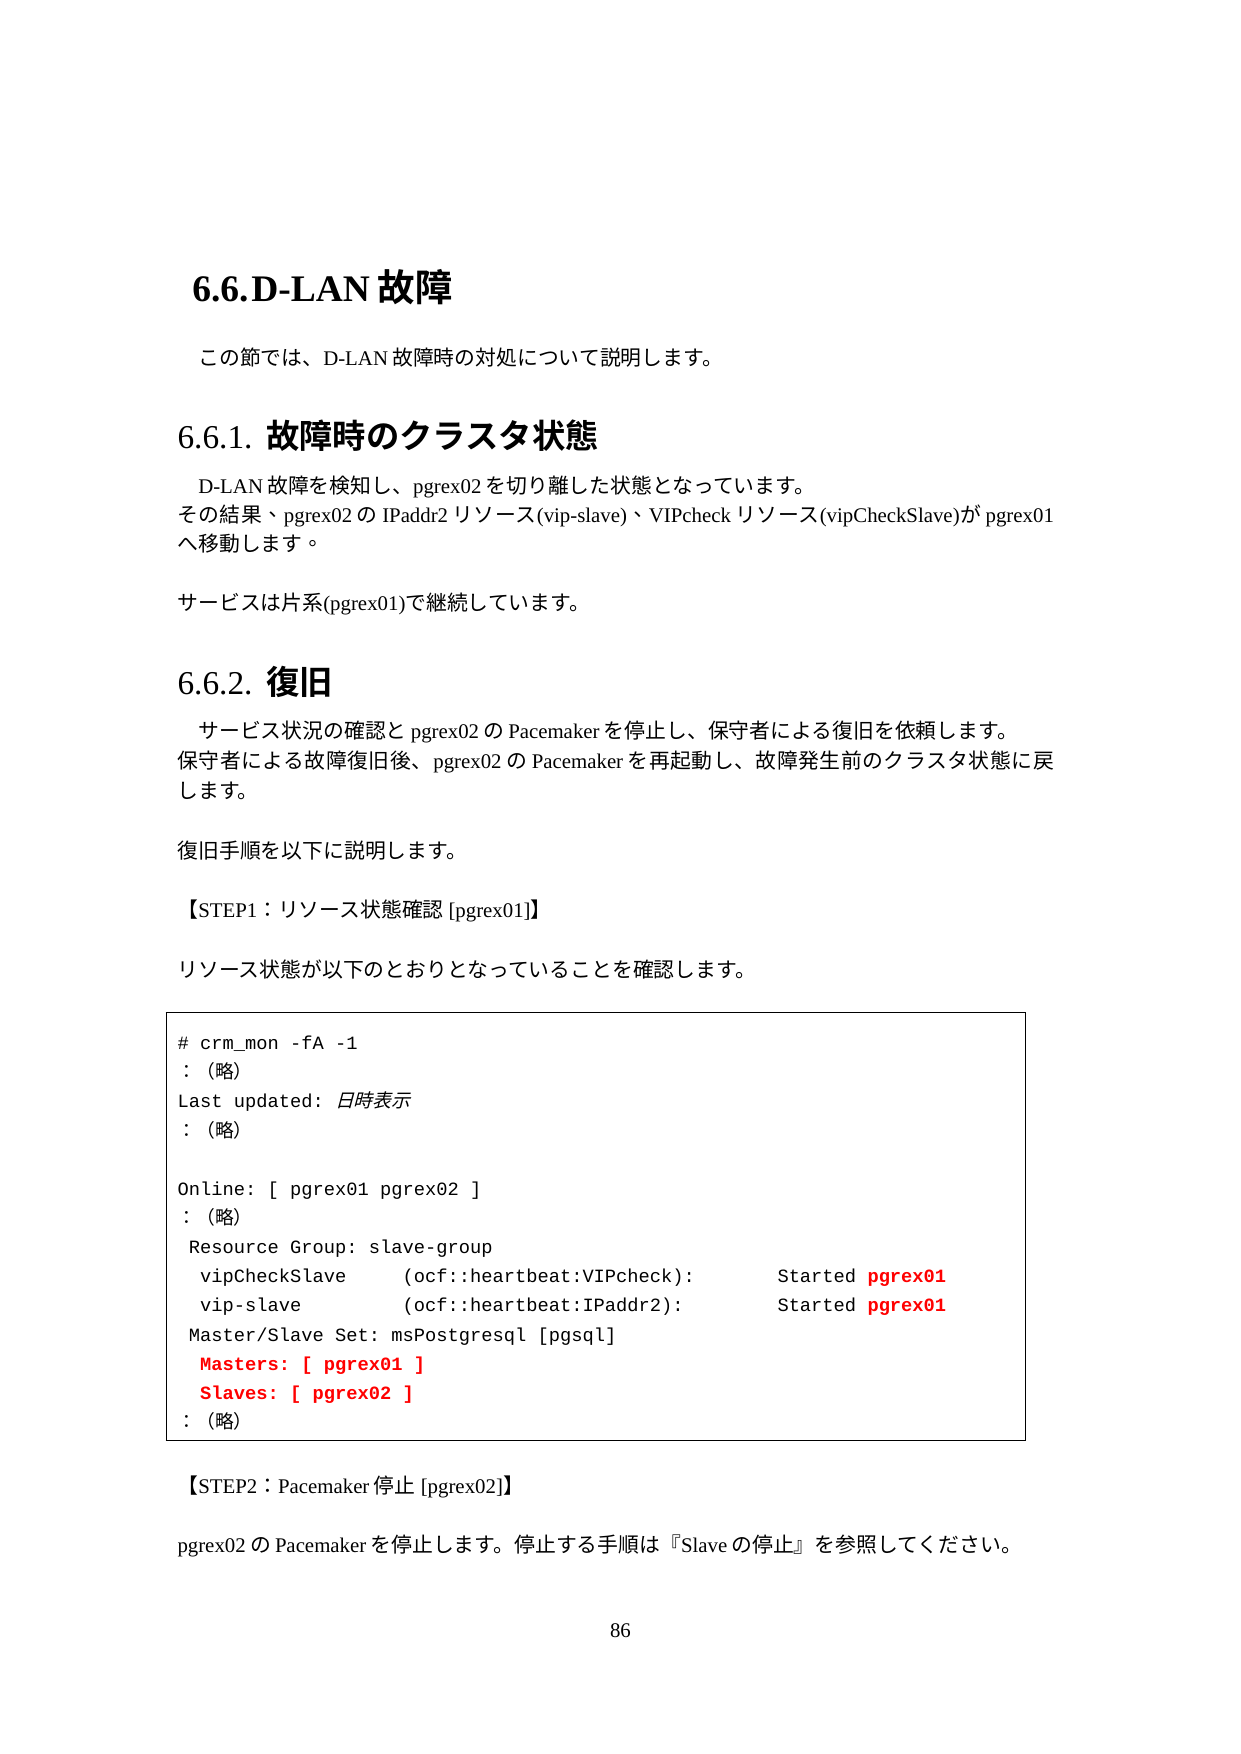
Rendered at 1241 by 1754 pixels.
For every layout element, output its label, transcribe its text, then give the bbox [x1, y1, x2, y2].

subtitle 復旧 [177, 658, 1063, 704]
text 【STEP1：リソース状態確認 [pgrex01]】 [177, 893, 1054, 924]
text 保守者による故障復旧後、pgrex02のPacemakerを再起動し、故障発生前のクラスタ状態に戻します。 [177, 744, 1054, 805]
text リソース状態が以下のとおりとなっていることを確認します。 [177, 953, 1054, 983]
text サービス状況の確認とpgrex02のPacemakerを停止し、保守者による復旧を依頼します。 [177, 714, 1054, 744]
text その結果、pgrex02のIPaddr2リソース(vip-slave)、VIPcheckリソース(vipCheckSlave)がpgrex01へ移動します。 [177, 499, 1054, 557]
text この節では、D-LAN故障時の対処について説明します。 [177, 341, 1054, 371]
text D-LAN故障を検知し、pgrex02を切り離した状態となっています。 [177, 469, 1054, 499]
text 【STEP2：Pacemaker停止 [pgrex02]】 [177, 1470, 1054, 1499]
text 復旧手順を以下に説明します。 [177, 834, 1054, 864]
table_header # crm_mon -fA -1 ：（略） Last updated: 日時表示 ：（略） Online: [ pgrex01 pgrex02 ] ：（略） Resource Group: slave-group vipCheckSlave (ocf::heartbeat:VIPcheck): Started pgrex01 vip-slave (ocf::heartbeat:IPaddr2): Started pgrex01 Master/Slave Set: msPostgresql [pgsql] Masters: [ pgrex01 ] Slaves: [ pgrex02 ] ：（略） [167, 1013, 1025, 1440]
text サービスは片系(pgrex01)で継続しています。 [177, 587, 1054, 617]
subtitle D-LAN故障 [192, 261, 1063, 312]
text pgrex02のPacemakerを停止します。停止する手順は『Slaveの停止』を参照してください。 [177, 1528, 1054, 1559]
subtitle 故障時のクラスタ状態 [177, 413, 1063, 458]
